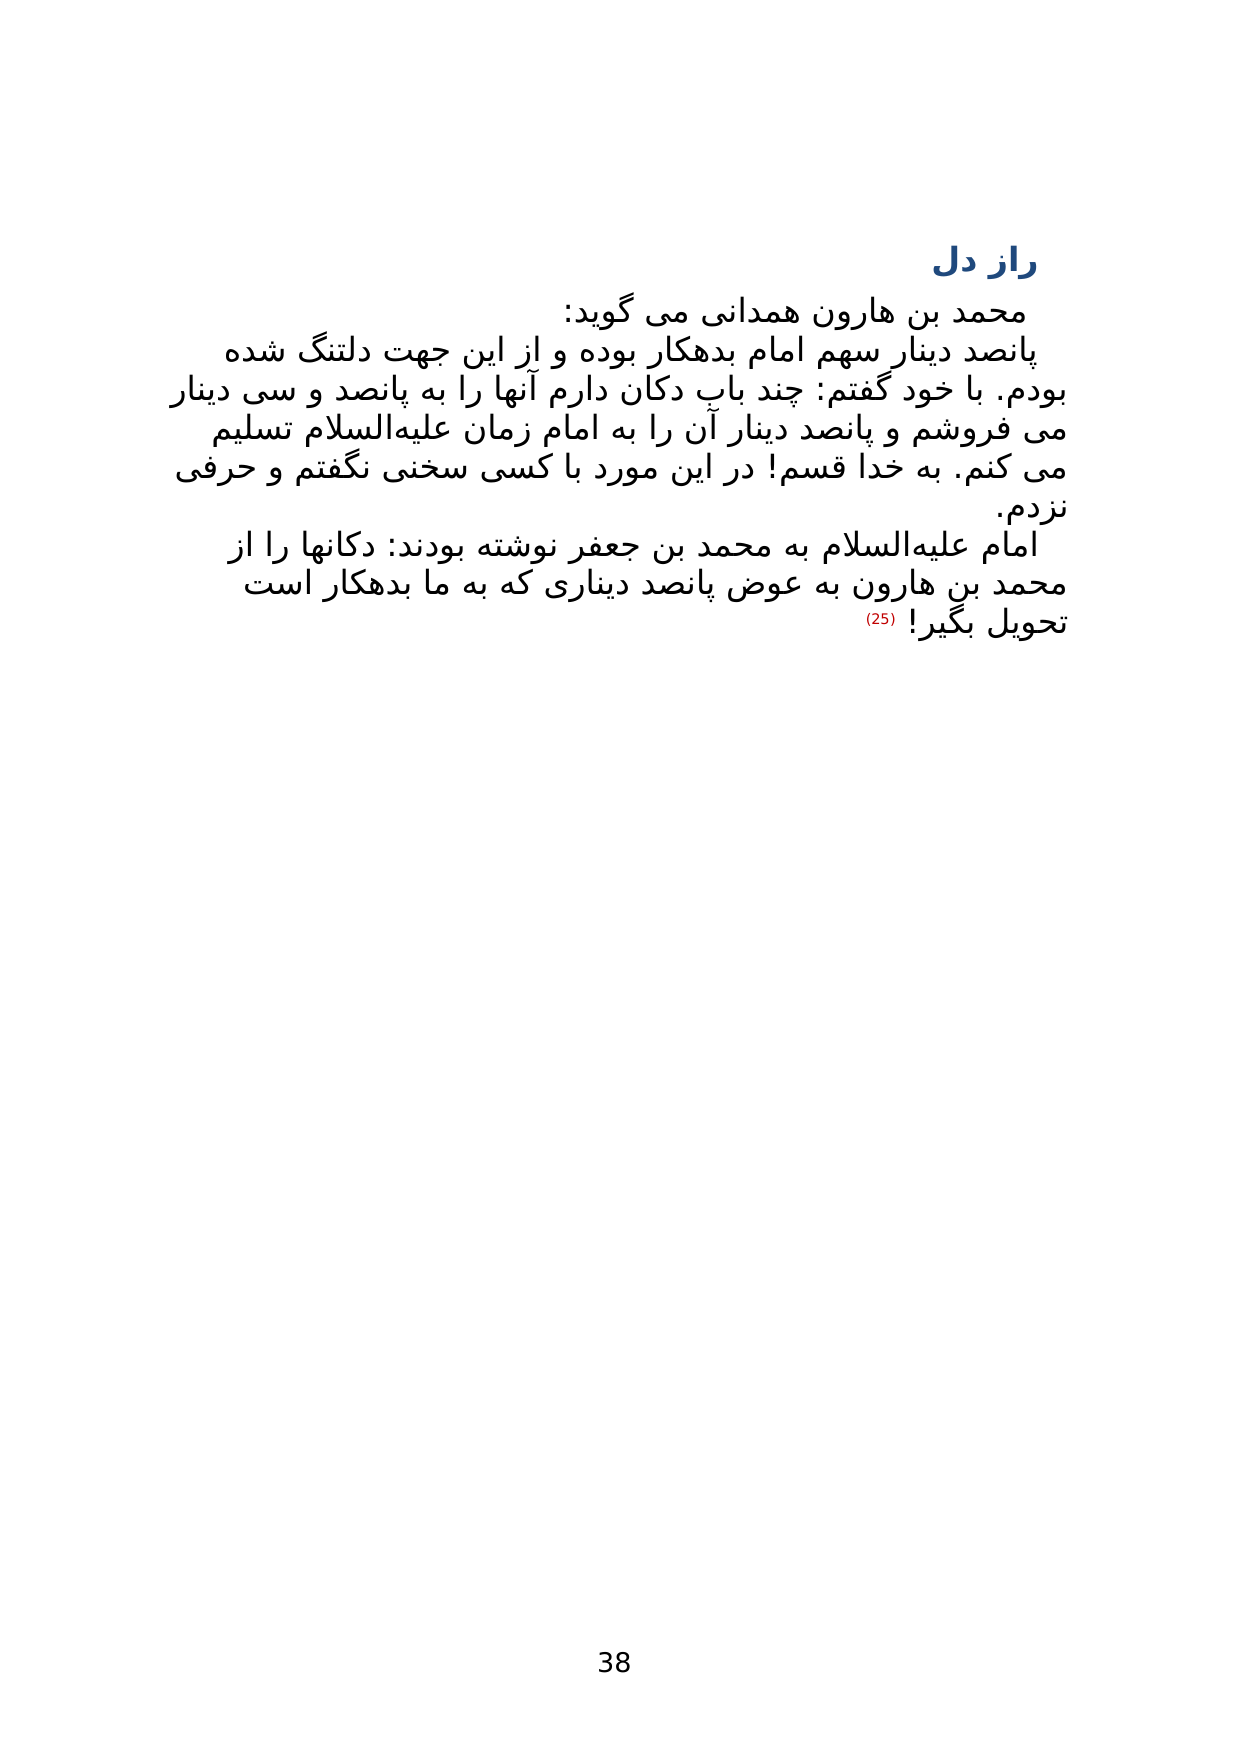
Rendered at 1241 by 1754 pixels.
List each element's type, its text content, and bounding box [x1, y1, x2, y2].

subtitle راز دل [159, 241, 1069, 279]
text امام عليه‌السلام به محمد بن جعفر نوشته بودند: دكانها را از محمد بن هارون به عوض پانصد دينارى كه به ما بدهكار است تحويل بگير! (25) [159, 525, 1069, 642]
text محمد بن هارون همدانى مى گويد: [159, 292, 1069, 331]
text پانصد دينار سهم امام بدهكار بوده و از اين جهت دلتنگ شده بودم. با خود گفتم: چند باب دكان دارم آنها را به پانصد و سى دينار مى فروشم و پانصد دينار آن را به امام زمان عليه‌السلام تسليم مى كنم. به خدا قسم! در اين مورد با كسى سخنى نگفتم و حرفى نزدم. [159, 331, 1069, 525]
